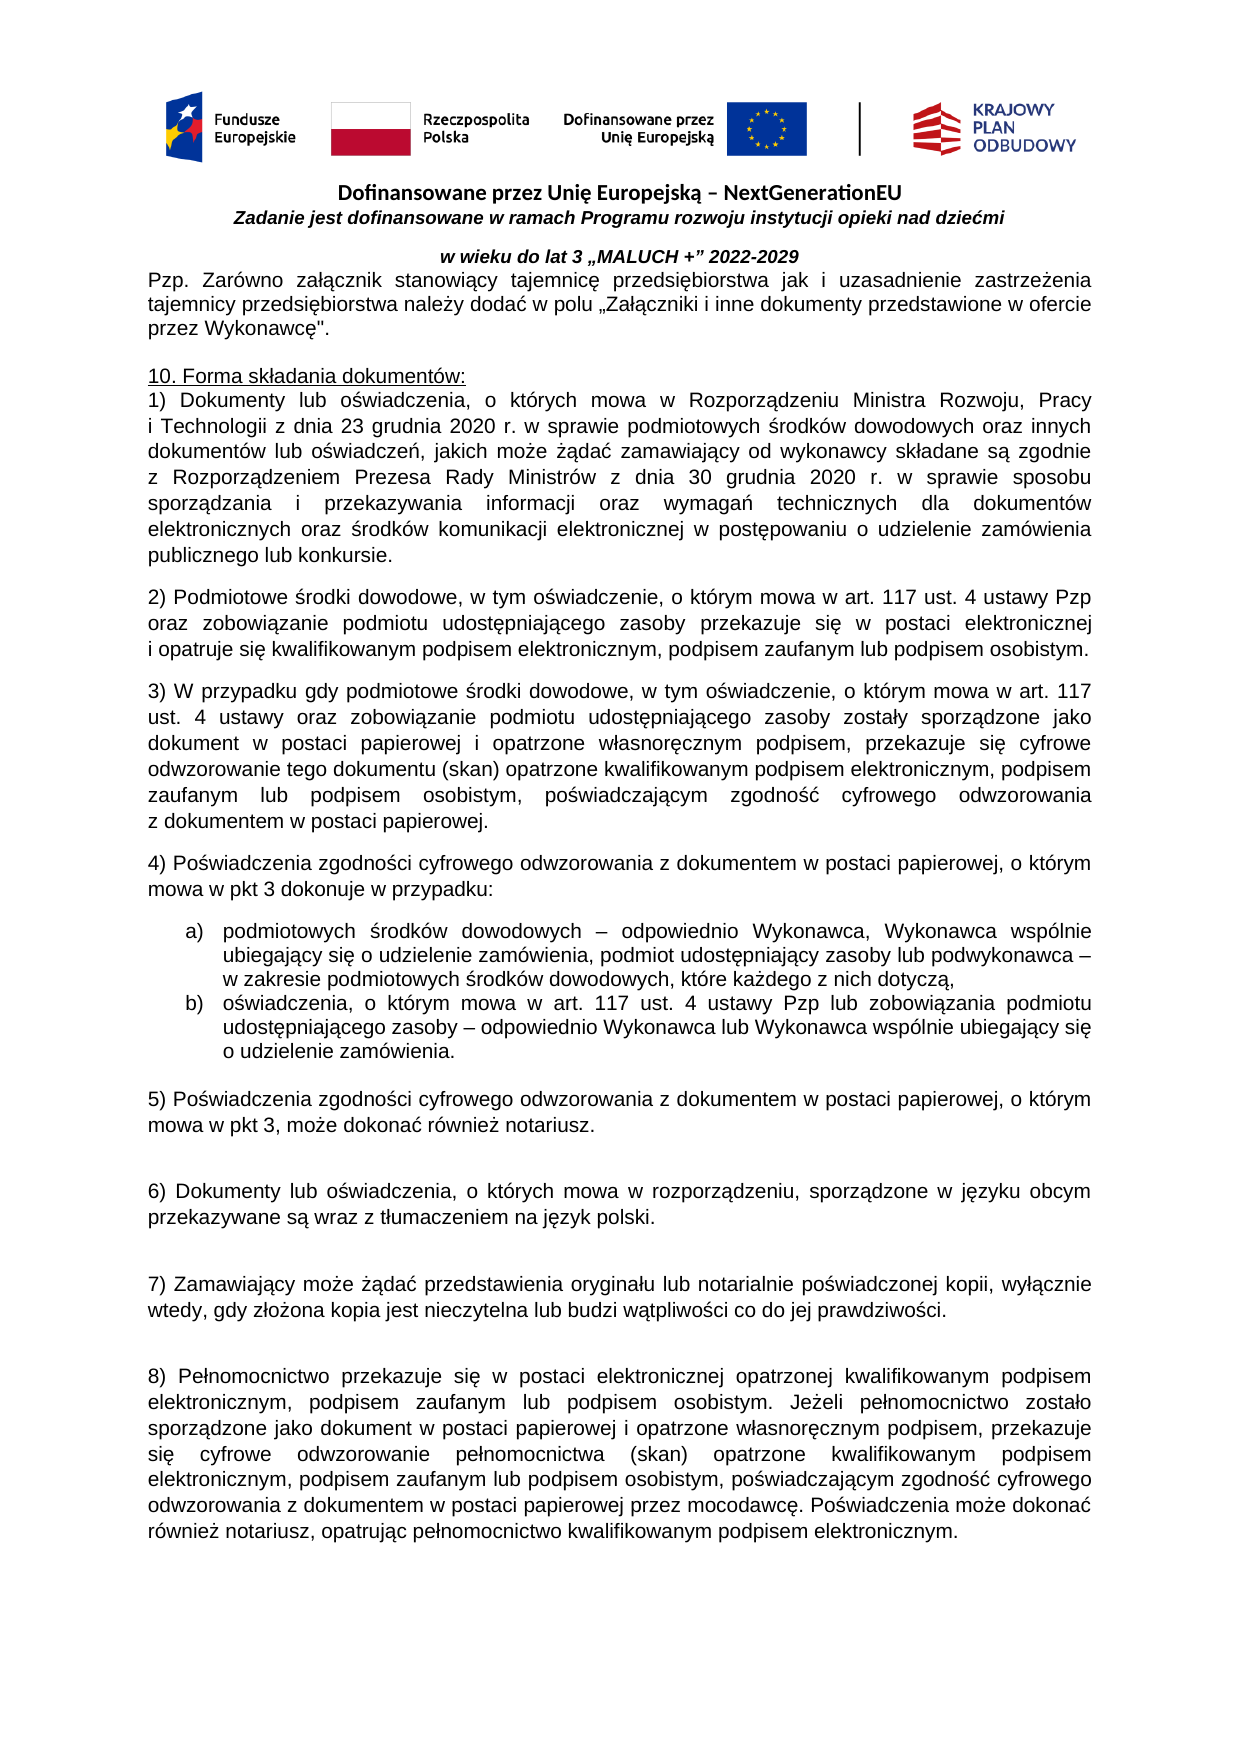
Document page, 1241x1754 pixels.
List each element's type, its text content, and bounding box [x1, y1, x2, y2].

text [148, 268, 1093, 340]
text 4) Poświadczenia zgodności cyfrowego odwzorowania z dokumentem w postaci papierowej, o którym mowa w pkt 3 dokonuje w przypadku: [148, 851, 1093, 901]
text 10. Forma składania dokumentów: [148, 364, 1093, 388]
text 7) Zamawiający może żądać przedstawienia oryginału lub notarialnie poświadczonej kopii, wyłącznie wtedy, gdy złożona kopia jest nieczytelna lub budzi wątpliwości co do jej prawdziwości. [148, 1272, 1093, 1321]
text 8) Pełnomocnictwo przekazuje się w postaci elektronicznej opatrzonej kwalifikowanym podpisem elektronicznym, podpisem zaufanym lub podpisem osobistym. Jeżeli pełnomocnictwo zostało sporządzone jako dokument w postaci papierowej i opatrzone własnoręcznym podpisem, przekazuje się cyfrowe odwzorowanie pełnomocnictwa (skan) opatrzone kwalifikowanym podpisem elektronicznym, podpisem zaufanym lub podpisem osobistym, poświadczającym zgodność cyfrowego odwzorowania z dokumentem w postaci papierowej przez mocodawcę. Poświadczenia może dokonać również notariusz, opatrując pełnomocnictwo kwalifikowanym podpisem elektronicznym. [148, 1364, 1093, 1543]
list podmiotowych środków dowodowych – odpowiednio Wykonawca, Wykonawca wspólnie ubiegający się o udzielenie zamówienia, podmiot udostępniający zasoby lub podwykonawca – w zakresie podmiotowych środków dowodowych, które każdego z nich dotyczą, [185, 919, 1093, 991]
list oświadczenia, o którym mowa w art. 117 ust. 4 ustawy Pzp lub zobowiązania podmiotu udostępniającego zasoby – odpowiednio Wykonawca lub Wykonawca wspólnie ubiegający się o udzielenie zamówienia. [185, 991, 1093, 1063]
text 1) Dokumenty lub oświadczenia, o których mowa w Rozporządzeniu Ministra Rozwoju, Pracy i Technologii z dnia 23 grudnia 2020 r. w sprawie podmiotowych środków dowodowych oraz innych dokumentów lub oświadczeń, jakich może żądać zamawiający od wykonawcy składane są zgodnie z Rozporządzeniem Prezesa Rady Ministrów z dnia 30 grudnia 2020 r. w sprawie sposobu sporządzania i przekazywania informacji oraz wymagań technicznych dla dokumentów elektronicznych oraz środków komunikacji elektronicznej w postępowaniu o udzielenie zamówienia publicznego lub konkursie. [148, 388, 1093, 567]
text 6) Dokumenty lub oświadczenia, o których mowa w rozporządzeniu, sporządzone w języku obcym przekazywane są wraz z tłumaczeniem na język polski. [148, 1179, 1093, 1229]
text 3) W przypadku gdy podmiotowe środki dowodowe, w tym oświadczenie, o którym mowa w art. 117 ust. 4 ustawy oraz zobowiązanie podmiotu udostępniającego zasoby zostały sporządzone jako dokument w postaci papierowej i opatrzone własnoręcznym podpisem, przekazuje się cyfrowe odwzorowanie tego dokumentu (skan) opatrzone kwalifikowanym podpisem elektronicznym, podpisem zaufanym lub podpisem osobistym, poświadczającym zgodność cyfrowego odwzorowania z dokumentem w postaci papierowej. [148, 679, 1093, 832]
text 5) Poświadczenia zgodności cyfrowego odwzorowania z dokumentem w postaci papierowej, o którym mowa w pkt 3, może dokonać również notariusz. [148, 1087, 1093, 1137]
text 2) Podmiotowe środki dowodowe, w tym oświadczenie, o którym mowa w art. 117 ust. 4 ustawy Pzp oraz zobowiązanie podmiotu udostępniającego zasoby przekazuje się w postaci elektronicznej i opatruje się kwalifikowanym podpisem elektronicznym, podpisem zaufanym lub podpisem osobistym. [148, 585, 1093, 661]
